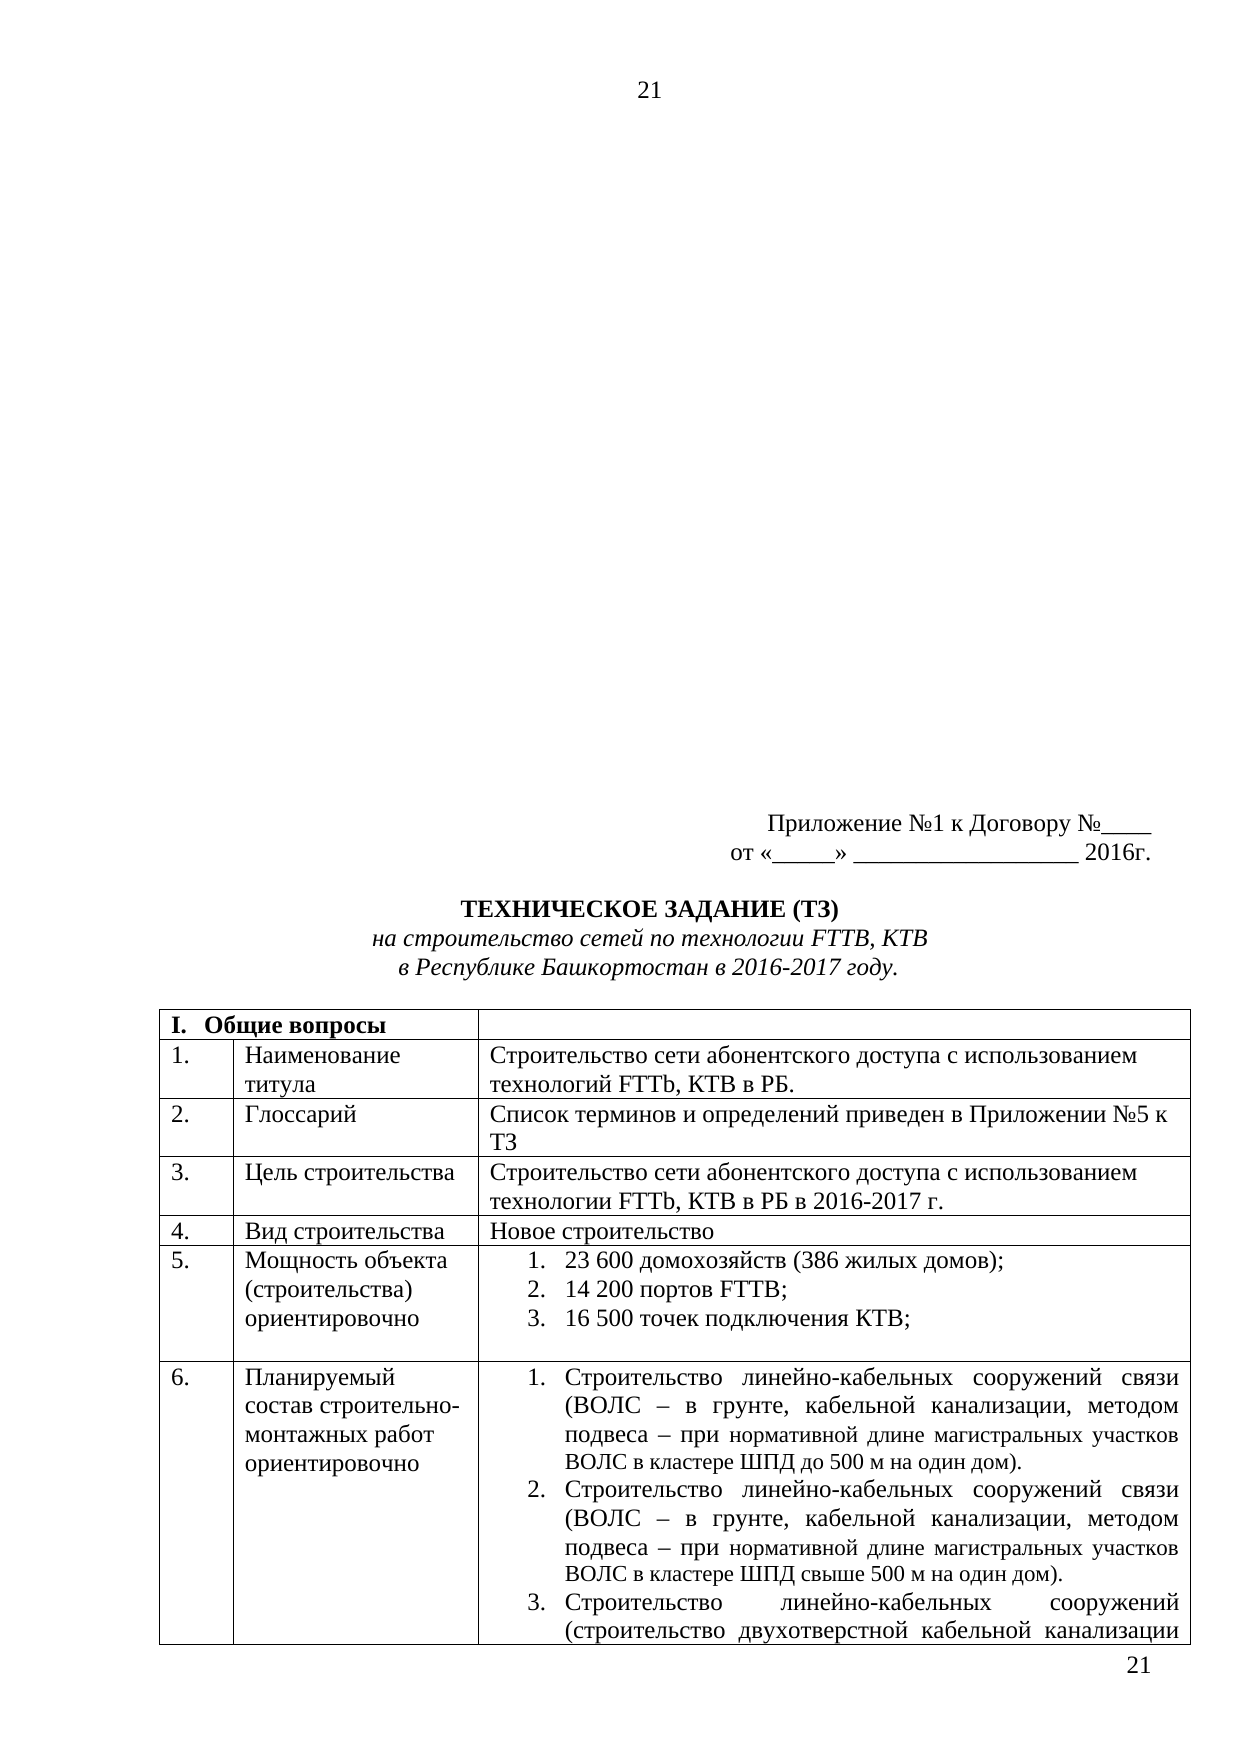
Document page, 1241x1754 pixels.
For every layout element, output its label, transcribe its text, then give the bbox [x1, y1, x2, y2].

table_header [479, 1010, 1190, 1039]
table_header Общие вопросы [160, 1010, 478, 1039]
table_cell Наименование титула [234, 1040, 478, 1098]
text Приложение №1 к Договору №____ [148, 808, 1151, 837]
table_cell Список терминов и определений приведен в Приложении №5 к ТЗ [479, 1099, 1190, 1156]
list в Республике Башкортостан в 2016-2017 году. [148, 952, 1152, 981]
table_cell 4. [160, 1216, 233, 1244]
table_cell 23 600 домохозяйств (386 жилых домов); 14 200 портов FTTB; 16 500 точек подключения КТВ; [479, 1246, 1190, 1361]
table_cell Строительство сети абонентского доступа с использованием технологий FTTb, КТВ в РБ. [479, 1040, 1190, 1098]
table_cell 3. [160, 1157, 233, 1215]
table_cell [479, 1362, 1190, 1644]
table_cell Строительство сети абонентского доступа с использованием технологии FTTb, КТВ в РБ в 2016-2017 г. [479, 1157, 1190, 1215]
table_cell 1. [160, 1040, 233, 1098]
table_cell Глоссарий [234, 1099, 478, 1156]
table_cell 2. [160, 1099, 233, 1156]
table_cell Мощность объекта (строительства) ориентировочно [234, 1246, 478, 1361]
table_cell Новое строительство [479, 1216, 1190, 1244]
table_cell 5. [160, 1246, 233, 1361]
table_cell Цель строительства [234, 1157, 478, 1215]
list на строительство сетей по технологии FTTB, КТВ [148, 923, 1152, 952]
table_cell Вид строительства [234, 1216, 478, 1244]
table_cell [234, 1362, 478, 1644]
table_cell 6. [160, 1362, 233, 1644]
text от «_____» __________________ 2016г. [148, 837, 1151, 866]
list ТЕХНИЧЕСКОЕ ЗАДАНИЕ (ТЗ) [148, 894, 1152, 923]
